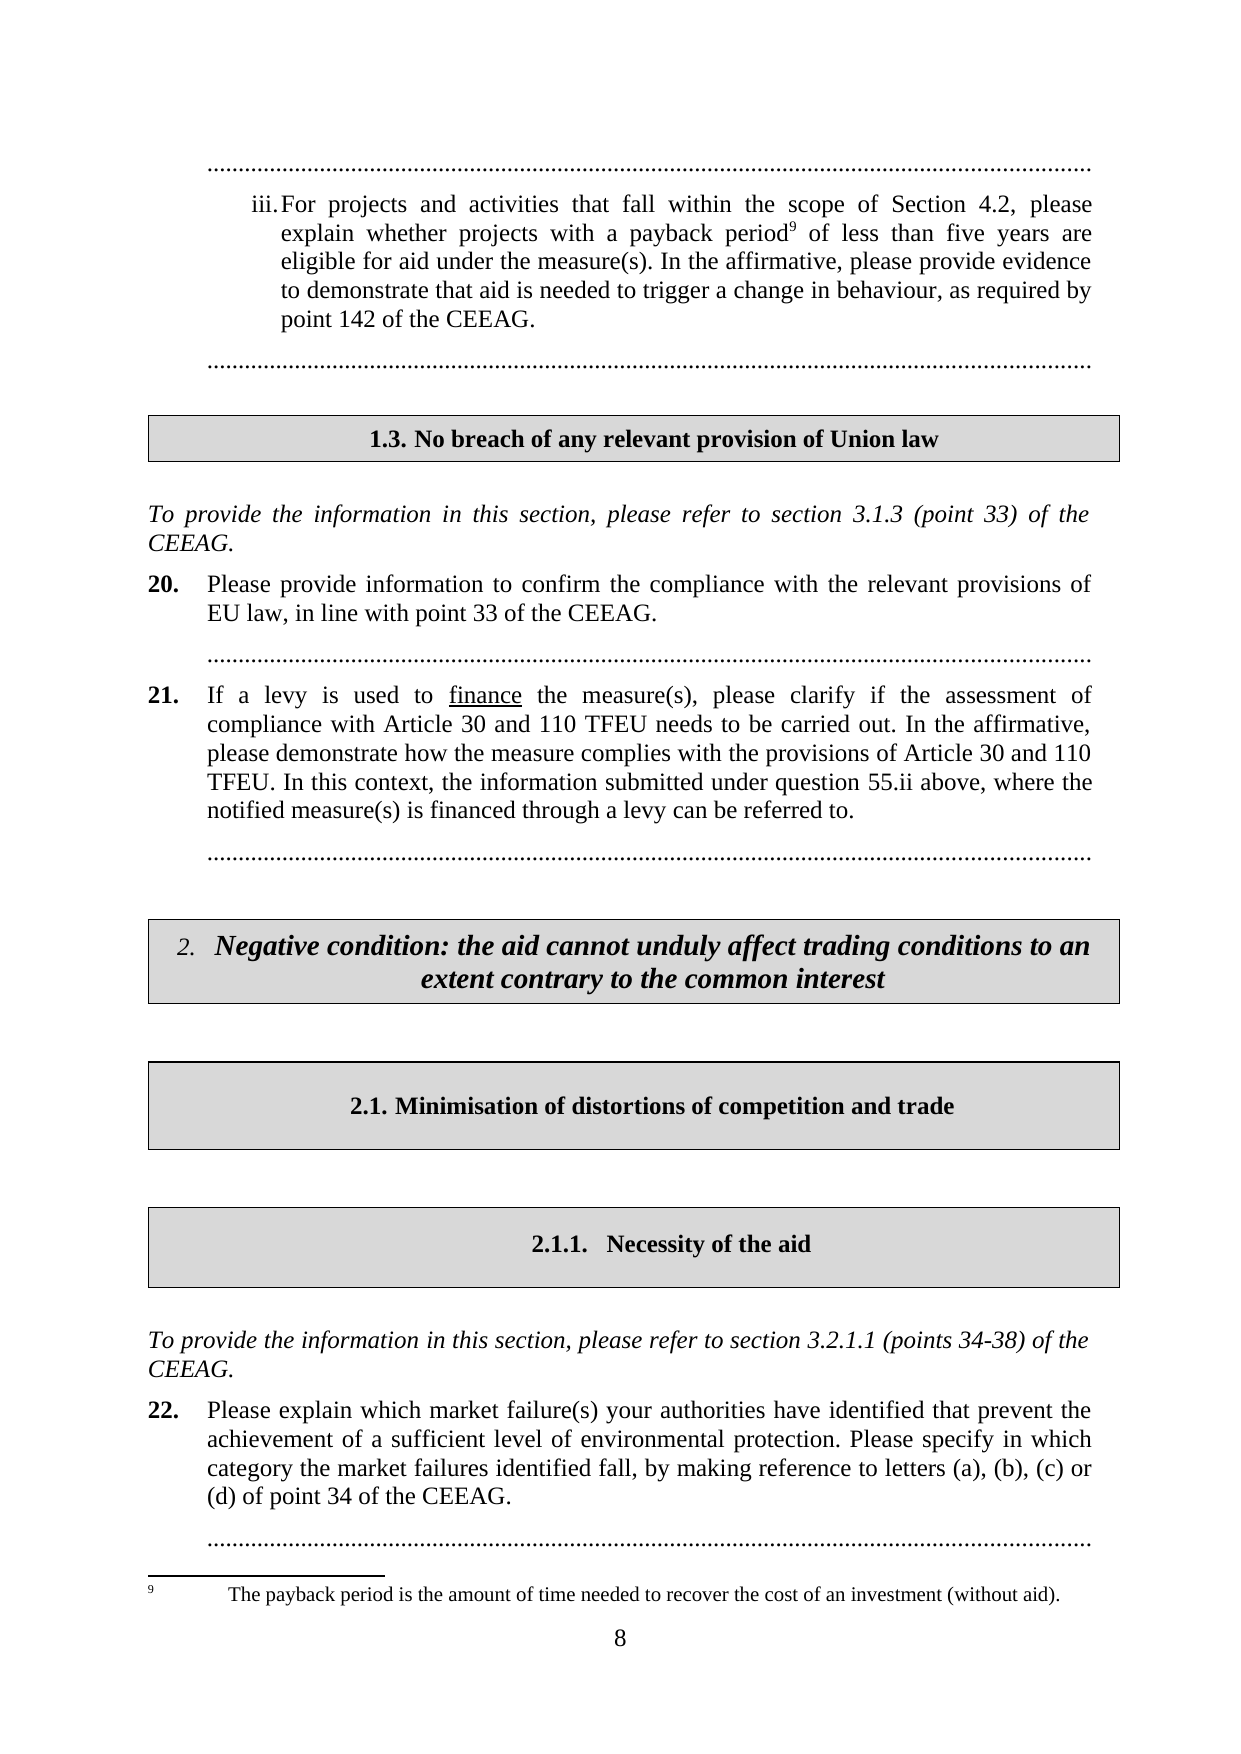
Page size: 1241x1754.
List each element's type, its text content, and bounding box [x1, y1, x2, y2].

list Please explain which market failure(s) your authorities have identified that prevent the achievement of a sufficient level of environmental protection. Please specify in which category the market failures identified fall, by making reference to letters (a), (b), (c) or (d) of point 34 of the CEEAG. [148, 1395, 1092, 1510]
list If a levy is used to finance the measure(s), please clarify if the assessment of compliance with Article 30 and 110 TFEU needs to be carried out. In the affirmative, please demonstrate how the measure complies with the provisions of Article 30 and 110 TFEU. In this context, the information submitted under question 5ii above, where the notified measure(s) is financed through a levy can be referred to. [148, 680, 1092, 824]
table_header Necessity of the aid [149, 1208, 1119, 1287]
list For projects and activities that fall within the scope of Section 4.2, please explain whether projects with a payback period of less than five years are eligible for aid under the measure(s). In the affirmative, please provide evidence to demonstrate that aid is needed to trigger a change in behaviour, as required by point 142 of the CEEAG. [251, 189, 1092, 333]
table_header Minimisation of distortions of competition and trade [149, 1063, 1119, 1149]
text To provide the information in this section, please refer to section 3.2.1.1 (points 34-38) of the CEEAG. [148, 1325, 1092, 1383]
table_header No breach of any relevant provision of Union law [149, 416, 1119, 461]
table_header Negative condition: the aid cannot unduly affect trading conditions to an extent contrary to the common interest [149, 920, 1119, 1003]
text To provide the information in this section, please refer to section 3.1.3 (point 33) of the CEEAG. [148, 499, 1092, 557]
list Please provide information to confirm the compliance with the relevant provisions of EU law, in line with point 33 of the CEEAG. [148, 569, 1092, 627]
